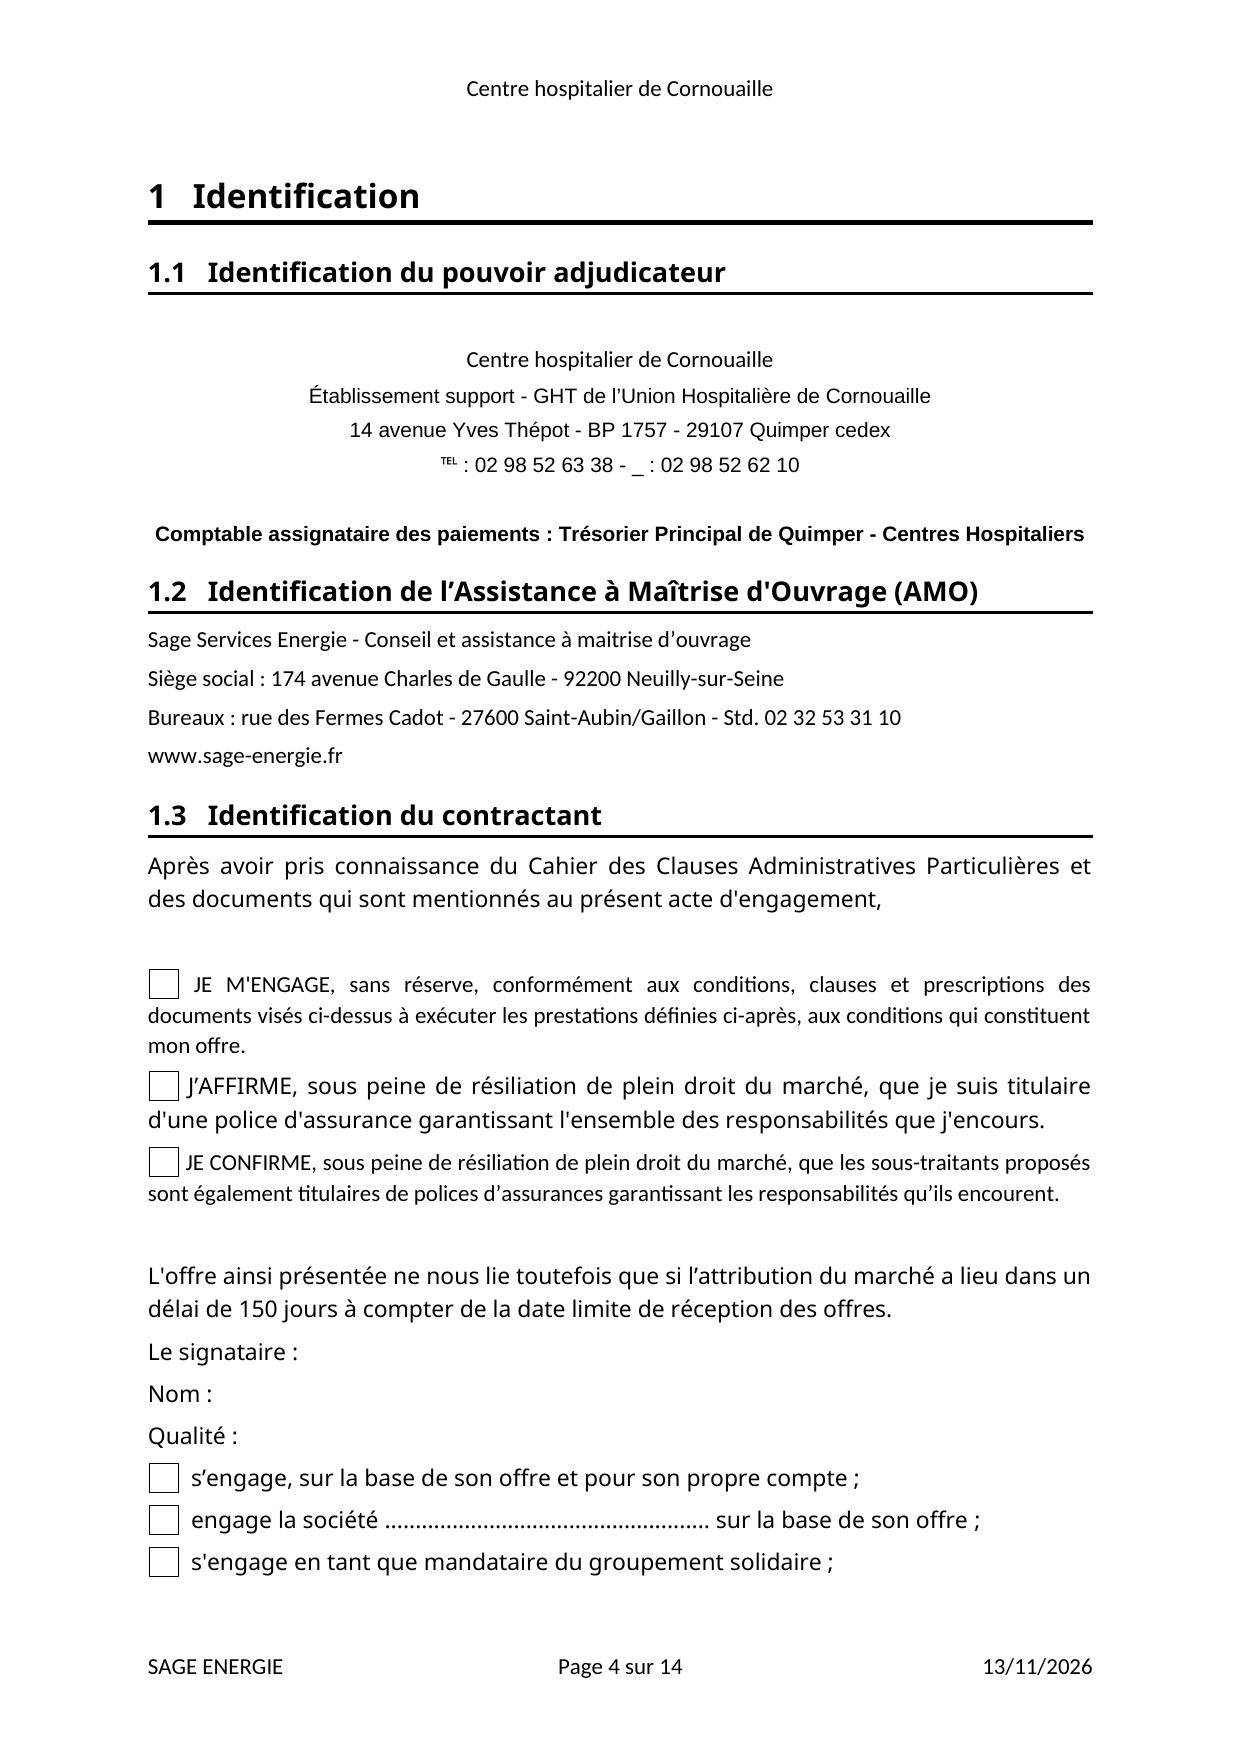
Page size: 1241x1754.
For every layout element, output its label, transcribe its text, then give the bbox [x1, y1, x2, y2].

text 14 avenue Yves Thépot - BP 1757 - 29107 Quimper cedex [148, 418, 1093, 442]
text Comptable assignataire des paiements : Trésorier Principal de Quimper - Centres Hospitaliers [148, 521, 1093, 545]
text ℡ : 02 98 52 63 38 - _ : 02 98 52 62 10 [148, 452, 1093, 477]
text Nom : [148, 1378, 1093, 1409]
subtitle Identification de l’Assistance à Maîtrise d'Ouvrage (AMO) [148, 572, 1093, 611]
text s’engage, sur la base de son offre et pour son propre compte ; [148, 1462, 1093, 1493]
text JE M'ENGAGE, sans réserve, conformément aux conditions, clauses et prescriptions des documents visés ci-dessus à exécuter les prestations définies ci-après, aux conditions qui constituent mon offre. [148, 968, 1093, 1059]
subtitle Identification du pouvoir adjudicateur [148, 253, 1093, 292]
text J’AFFIRME, sous peine de résiliation de plein droit du marché, que je suis titulaire d'une police d'assurance garantissant l'ensemble des responsabilités que j'encours. [148, 1070, 1093, 1135]
text Siège social : 174 avenue Charles de Gaulle - 92200 Neuilly-sur-Seine [148, 664, 1093, 692]
text www.sage-energie.fr [148, 741, 1093, 769]
subtitle Identification du contractant [148, 796, 1093, 835]
text Le signataire : [148, 1336, 1093, 1367]
text Bureaux : rue des Fermes Cadot - 27600 Saint-Aubin/Gaillon - Std. 02 32 53 31 10 [148, 703, 1093, 731]
text s'engage en tant que mandataire du groupement solidaire ; [148, 1546, 1093, 1577]
text Sage Services Energie - Conseil et assistance à maitrise d’ouvrage [148, 626, 1093, 653]
text Qualité : [148, 1420, 1093, 1451]
text L'offre ainsi présentée ne nous lie toutefois que si l’attribution du marché a lieu dans un délai de 150 jours à compter de la date limite de réception des offres. [148, 1260, 1093, 1325]
subtitle Identification [148, 173, 1093, 220]
text Établissement support - GHT de l’Union Hospitalière de Cornouaille [148, 383, 1093, 407]
text JE CONFIRME, sous peine de résiliation de plein droit du marché, que les sous-traitants proposés sont également titulaires de polices d’assurances garantissant les responsabilités qu’ils encourent. [148, 1146, 1093, 1207]
text engage la société ..................................................... sur la base de son offre ; [148, 1504, 1093, 1535]
text Après avoir pris connaissance du Cahier des Clauses Administratives Particulières et des documents qui sont mentionnés au présent acte d'engagement, [148, 850, 1093, 915]
